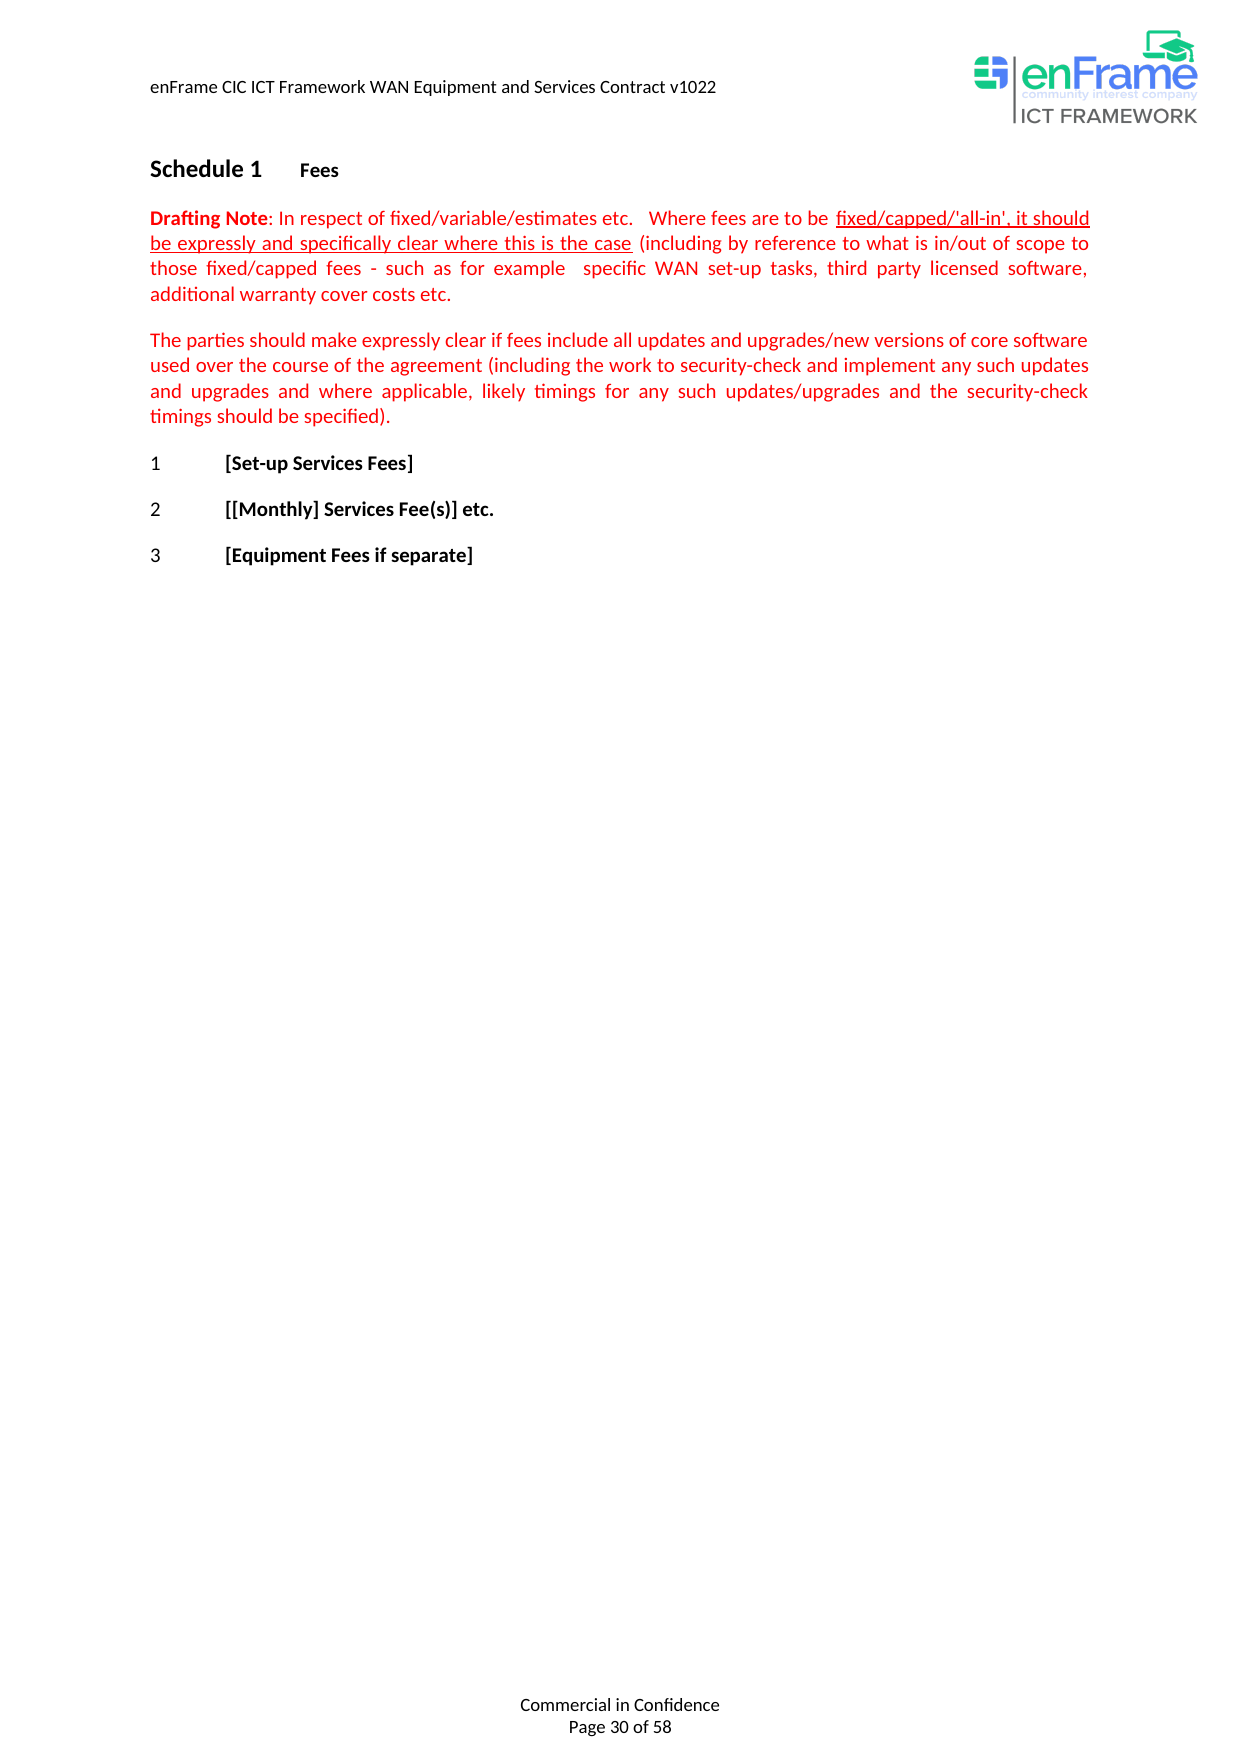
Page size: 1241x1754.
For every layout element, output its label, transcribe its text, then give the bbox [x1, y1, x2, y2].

subtitle [Set-up Services Fees] [150, 450, 1090, 475]
text Fees [150, 153, 1090, 184]
subtitle The parties should make expressly clear if fees include all updates and upgrades/new versions of core software used over the course of the agreement (including the work to security-check and implement any such updates and upgrades and where applicable, likely timings for any such updates/upgrades and the security-check timings should be specified). [150, 327, 1090, 429]
subtitle Drafting Note: In respect of fixed/variable/estimates etc. Where fees are to be fixed/capped/'all-in', it should be expressly and specifically clear where this is the case (including by reference to what is in/out of scope to those fixed/capped fees - such as for example specific WAN set-up tasks, third party licensed software, additional warranty cover costs etc. [150, 205, 1090, 306]
picture [959, 15, 1213, 137]
subtitle [Equipment Fees if separate] [150, 542, 1090, 568]
subtitle [[Monthly] Services Fee(s)] etc. [150, 496, 1090, 521]
